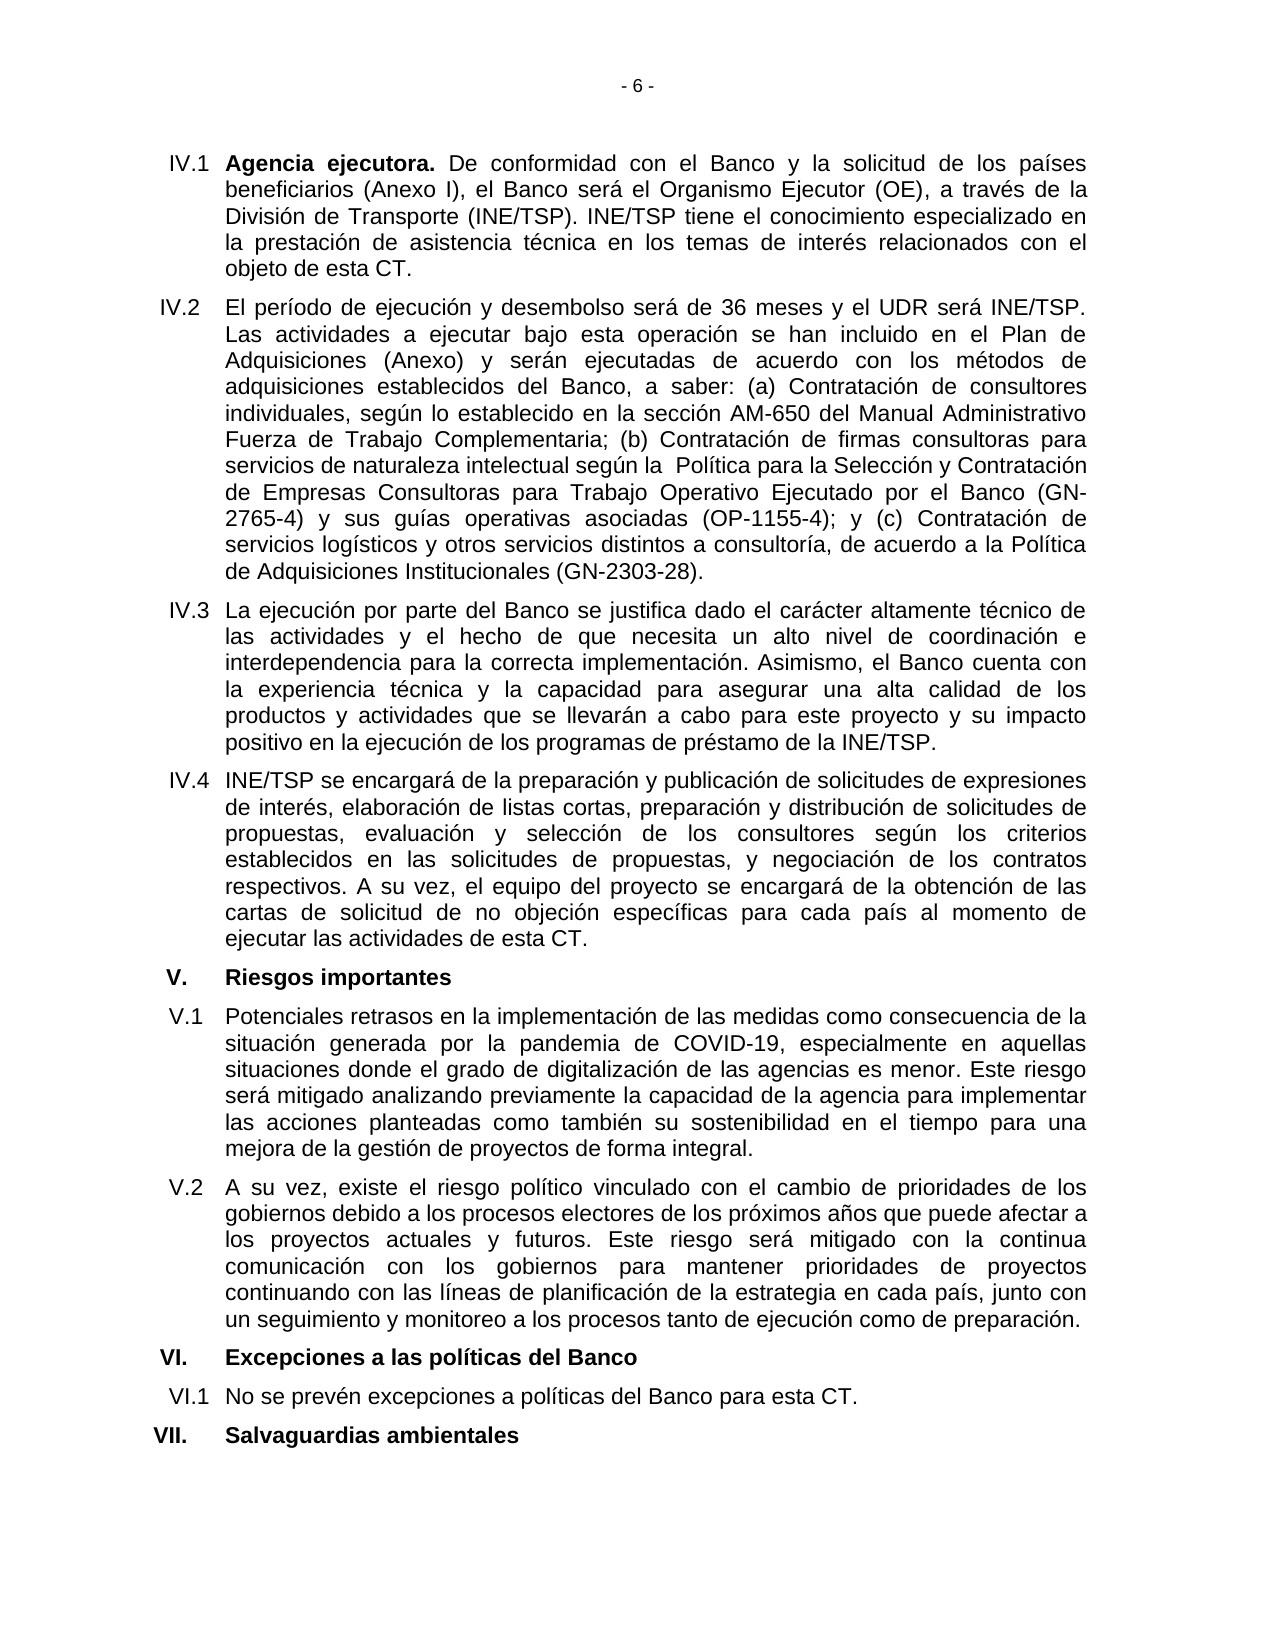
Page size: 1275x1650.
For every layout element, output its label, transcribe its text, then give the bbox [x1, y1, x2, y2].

list INE/TSP se encargará de la preparación y publicación de solicitudes de expresiones de interés, elaboración de listas cortas, preparación y distribución de solicitudes de propuestas, evaluación y selección de los consultores según los criterios establecidos en las solicitudes de propuestas, y negociación de los contratos respectivos. A su vez, el equipo del proyecto se encargará de la obtención de las cartas de solicitud de no objeción específicas para cada país al momento de ejecutar las actividades de esta CT. [169, 767, 1087, 952]
list A su vez, existe el riesgo político vinculado con el cambio de prioridades de los gobiernos debido a los procesos electores de los próximos años que puede afectar a los proyectos actuales y futuros. Este riesgo será mitigado con la continua comunicación con los gobiernos para mantener prioridades de proyectos continuando con las líneas de planificación de la estrategia en cada país, junto con un seguimiento y monitoreo a los procesos tanto de ejecución como de preparación. [169, 1174, 1087, 1332]
list Agencia ejecutora. De conformidad con el Banco y la solicitud de los países beneficiarios (Anexo I), el Banco será el Organismo Ejecutor (OE), a través de la División de Transporte (INE/TSP). INE/TSP tiene el conocimiento especializado en la prestación de asistencia técnica en los temas de interés relacionados con el objeto de esta CT. [169, 150, 1087, 282]
list Salvaguardias ambientales [187, 1422, 1087, 1448]
list Riesgos importantes [187, 964, 1087, 991]
list Potenciales retrasos en la implementación de las medidas como consecuencia de la situación generada por la pandemia de COVID-19, especialmente en aquellas situaciones donde el grado de digitalización de las agencias es menor. Este riesgo será mitigado analizando previamente la capacidad de la agencia para implementar las acciones planteadas como también su sostenibilidad en el tiempo para una mejora de la gestión de proyectos de forma integral. [169, 1003, 1087, 1161]
list Excepciones a las políticas del Banco [187, 1344, 1087, 1371]
list El período de ejecución y desembolso será de 36 meses y el UDR será INE/TSP. Las actividades a ejecutar bajo esta operación se han incluido en el Plan de Adquisiciones (Anexo) y serán ejecutadas de acuerdo con los métodos de adquisiciones establecidos del Banco, a saber: (a) Contratación de consultores individuales, según lo establecido en la sección AM-650 del Manual Administrativo Fuerza de Trabajo Complementaria; (b) Contratación de firmas consultoras para servicios de naturaleza intelectual según la Política para la Selección y Contratación de Empresas Consultoras para Trabajo Operativo Ejecutado por el Banco (GN-2765-4) y sus guías operativas asociadas (OP-1155-4); y (c) Contratación de servicios logísticos y otros servicios distintos a consultoría, de acuerdo a la Política de Adquisiciones Institucionales (GN-2303-28). [159, 294, 1087, 584]
list No se prevén excepciones a políticas del Banco para esta CT. [169, 1383, 1087, 1409]
list La ejecución por parte del Banco se justifica dado el carácter altamente técnico de las actividades y el hecho de que necesita un alto nivel de coordinación e interdependencia para la correcta implementación. Asimismo, el Banco cuenta con la experiencia técnica y la capacidad para asegurar una alta calidad de los productos y actividades que se llevarán a cabo para este proyecto y su impacto positivo en la ejecución de los programas de préstamo de la INE/TSP. [169, 597, 1087, 755]
